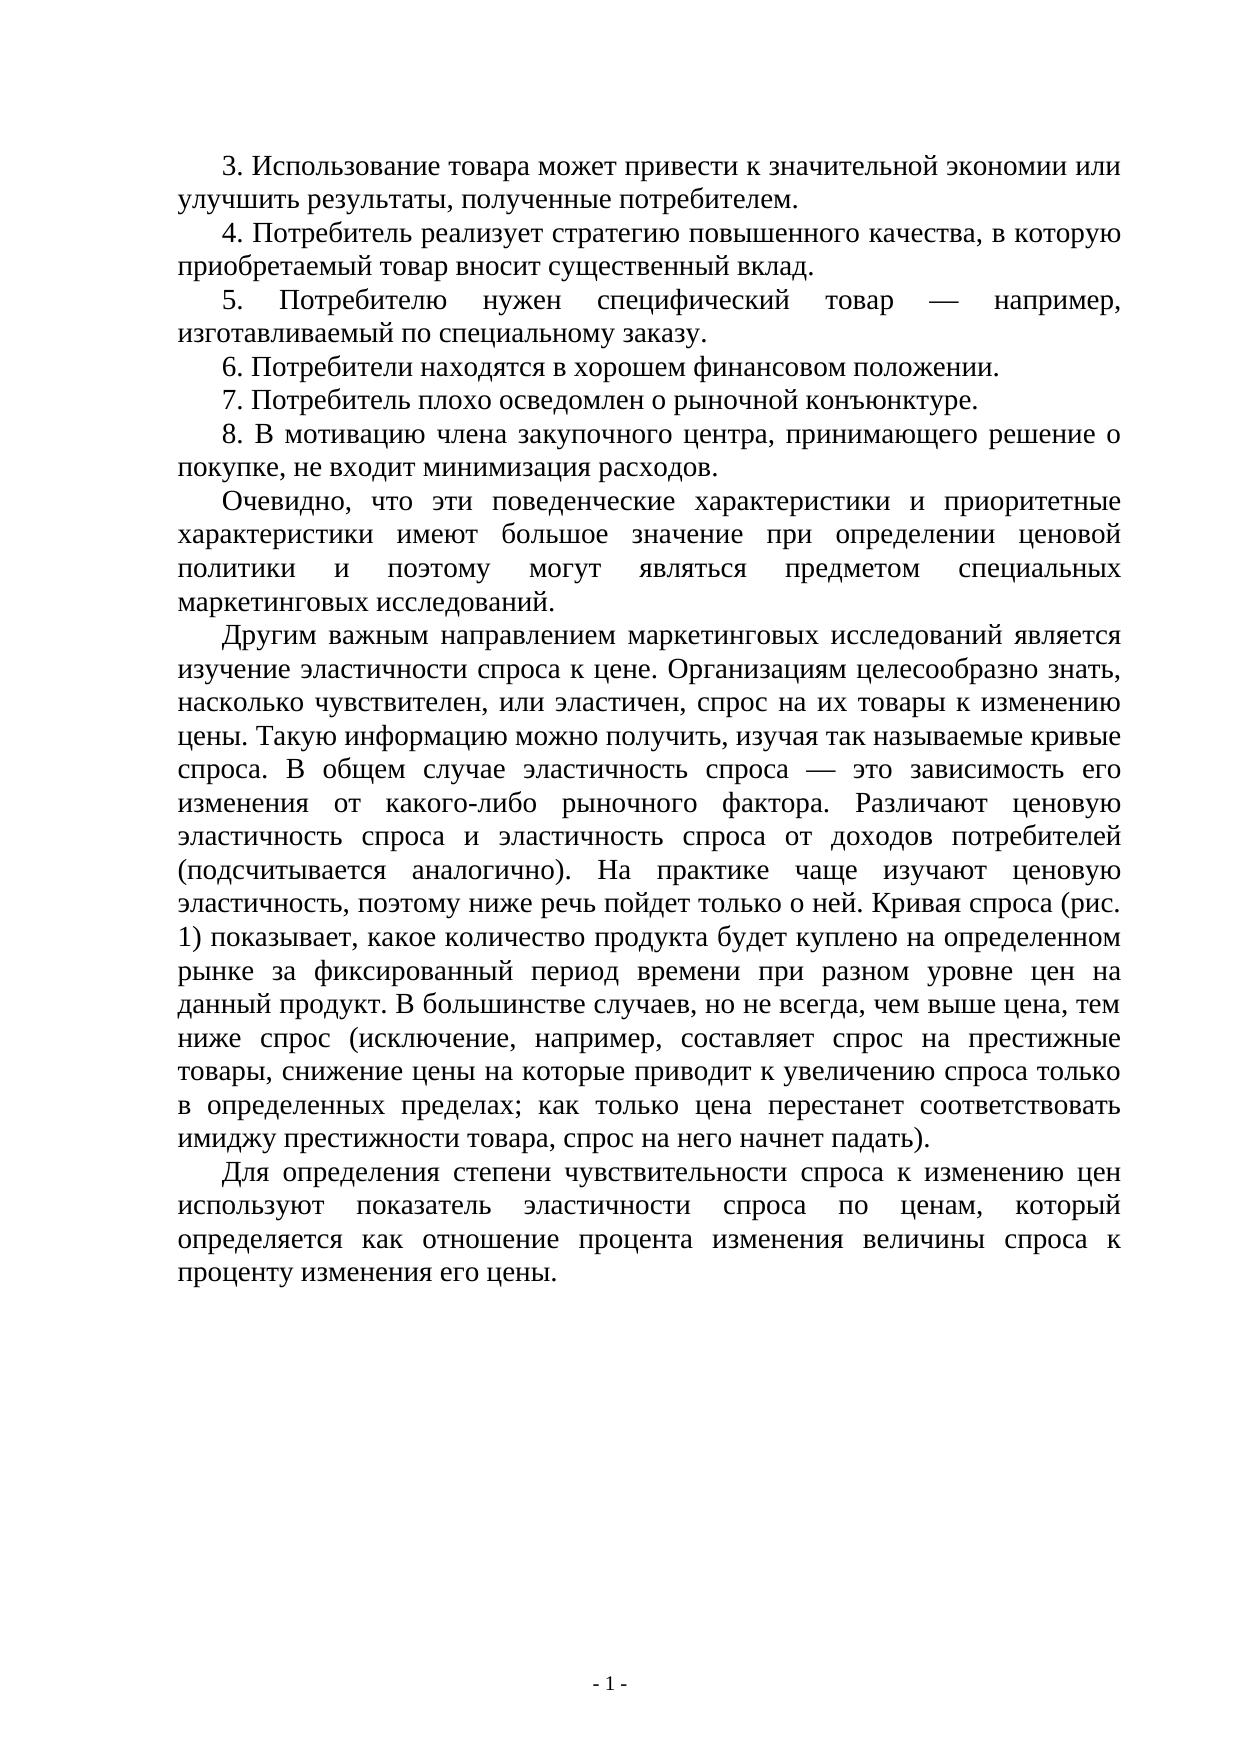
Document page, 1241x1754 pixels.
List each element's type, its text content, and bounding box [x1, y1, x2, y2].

text 7. Потребитель плохо осведомлен о рыночной конъюнктуре. [177, 382, 1122, 416]
text 6. Потребители находятся в хорошем финансовом положении. [177, 349, 1122, 382]
text Очевидно, что эти поведенческие характеристики и приоритетные характеристики имеют большое значение при определении ценовой политики и поэтому могут являться предметом специальных маркетинговых исследований. [177, 483, 1122, 617]
text 5. Потребителю нужен специфический товар — например, изготавливаемый по специальному заказу. [177, 282, 1122, 349]
text 8. В мотивацию члена закупочного центра, принимающего решение о покупке, не входит минимизация расходов. [177, 416, 1122, 483]
text 4. Потребитель реализует стратегию повышенного качества, в которую приобретаемый товар вносит существенный вклад. [177, 215, 1122, 282]
text Другим важным направлением маркетинговых исследований является изучение эластичности спроса к цене. Организациям целесообразно знать, насколько чувствителен, или эластичен, спрос на их товары к изменению цены. Такую информацию можно получить, изучая так называемые кривые спроса. В общем случае эластичность спроса — это зависимость его изменения от какого-либо рыночного фактора. Различают ценовую эластичность спроса и эластичность спроса от доходов потребителей (подсчитывается аналогично). На практике чаще изучают ценовую эластичность, поэтому ниже речь пойдет только о ней. Кривая спроса (рис. 1) показывает, какое количество продукта будет куплено на определенном рынке за фиксированный период времени при разном уровне цен на данный продукт. В большинстве случаев, но не всегда, чем выше цена, тем ниже спрос (исключение, например, составляет спрос на престижные товары, снижение цены на которые приводит к увеличению спроса только в определенных пределах; как только цена перестанет соответствовать имиджу престижности товара, спрос на него начнет падать). [177, 617, 1122, 1154]
text Для определения степени чувствительности спроса к изменению цен используют показатель эластичности спроса по ценам, который определяется как отношение процента изменения величины спроса к проценту изменения его цены. [177, 1154, 1122, 1288]
text 3. Использование товара может привести к значительной экономии или улучшить результаты, полученные потребителем. [177, 148, 1122, 215]
